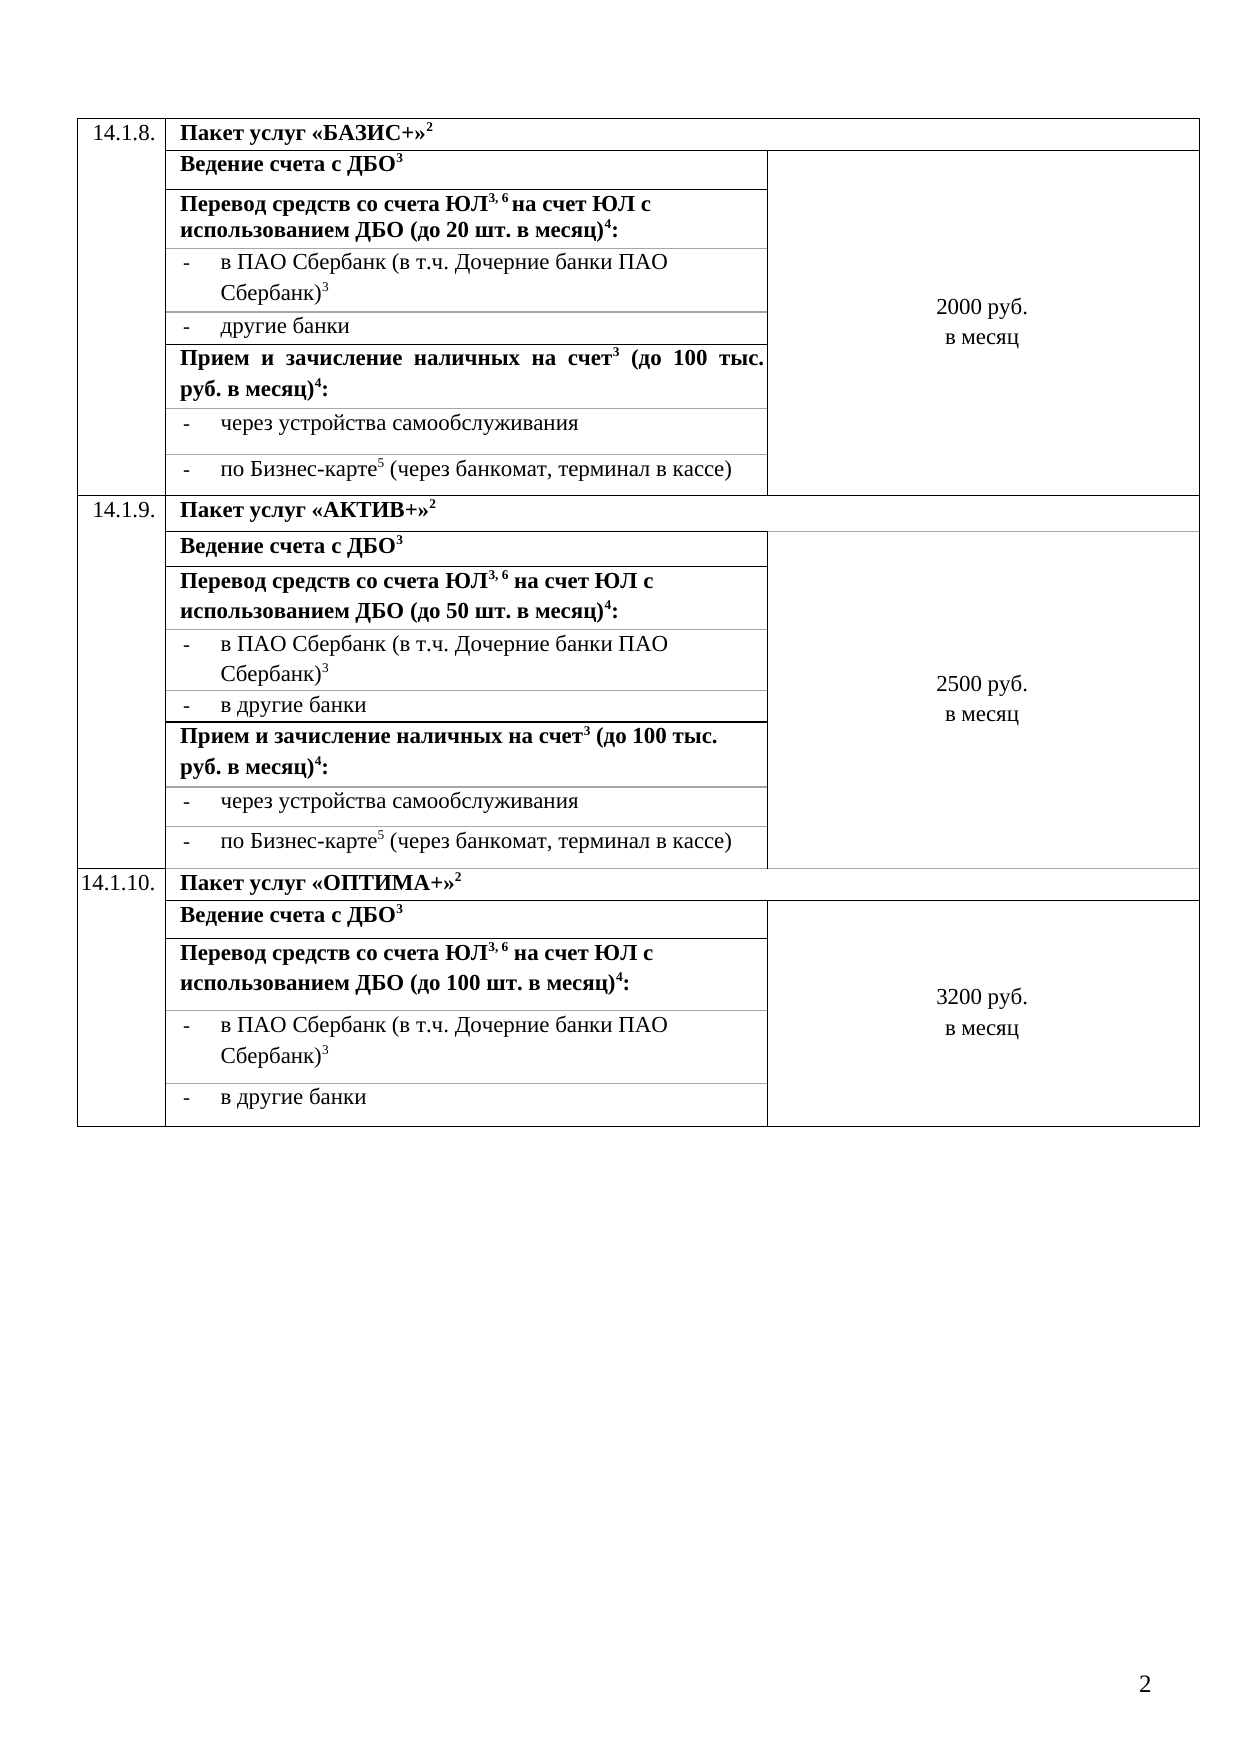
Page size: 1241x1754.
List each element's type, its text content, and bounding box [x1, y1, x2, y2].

table_cell в другие банки [166, 1084, 767, 1126]
table_header 14.1.8. [78, 119, 165, 495]
table_cell Прием и зачисление наличных на счет3 (до 100 тыс. руб. в месяц)4: [166, 723, 767, 786]
table_cell по Бизнес-карте5 (через банкомат, терминал в кассе) [166, 827, 767, 868]
table_header Пакет услуг «БАЗИС+»2 [166, 119, 1199, 149]
table_cell 14.1.9. [78, 496, 165, 868]
table_cell Пакет услуг «ОПТИМА+»2 [166, 869, 1199, 900]
table_cell Перевод средств со счета ЮЛ3, 6 на счет ЮЛ с использованием ДБО (до 50 шт. в месяц)4: [166, 567, 767, 629]
table_cell в ПАО Сбербанк (в т.ч. Дочерние банки ПАО Сбербанк)3 [166, 630, 767, 690]
table_cell в ПАО Сбербанк (в т.ч. Дочерние банки ПАО Сбербанк)3 [166, 249, 767, 311]
table_cell по Бизнес-карте5 (через банкомат, терминал в кассе) [166, 455, 767, 495]
table_cell Перевод средств со счета ЮЛ3, 6 на счет ЮЛ с использованием ДБО (до 100 шт. в месяц)4: [166, 939, 767, 1010]
table_cell Ведение счета с ДБО3 [166, 151, 767, 188]
table_cell 14.1.10. [78, 869, 165, 1126]
table_cell 2500 руб. в месяц [768, 532, 1199, 868]
table_cell 3200 руб. в месяц [768, 901, 1199, 1126]
table_cell другие банки [166, 313, 767, 343]
table_cell Пакет услуг «АКТИВ+»2 [166, 496, 1199, 531]
table_cell Ведение счета с ДБО3 [166, 532, 767, 566]
table_cell в ПАО Сбербанк (в т.ч. Дочерние банки ПАО Сбербанк)3 [166, 1011, 767, 1082]
table_cell Ведение счета с ДБО3 [166, 901, 767, 938]
table_cell Прием и зачисление наличных на счет3 (до 100 тыс. руб. в месяц)4: [166, 345, 767, 408]
table_cell Перевод средств со счета ЮЛ3, 6 на счет ЮЛ с использованием ДБО (до 20 шт. в месяц)4: [166, 190, 767, 247]
table_cell в другие банки [166, 691, 767, 721]
table_cell 2000 руб. в месяц [768, 151, 1199, 495]
table_cell через устройства самообслуживания [166, 409, 767, 454]
table_cell через устройства самообслуживания [166, 788, 767, 826]
